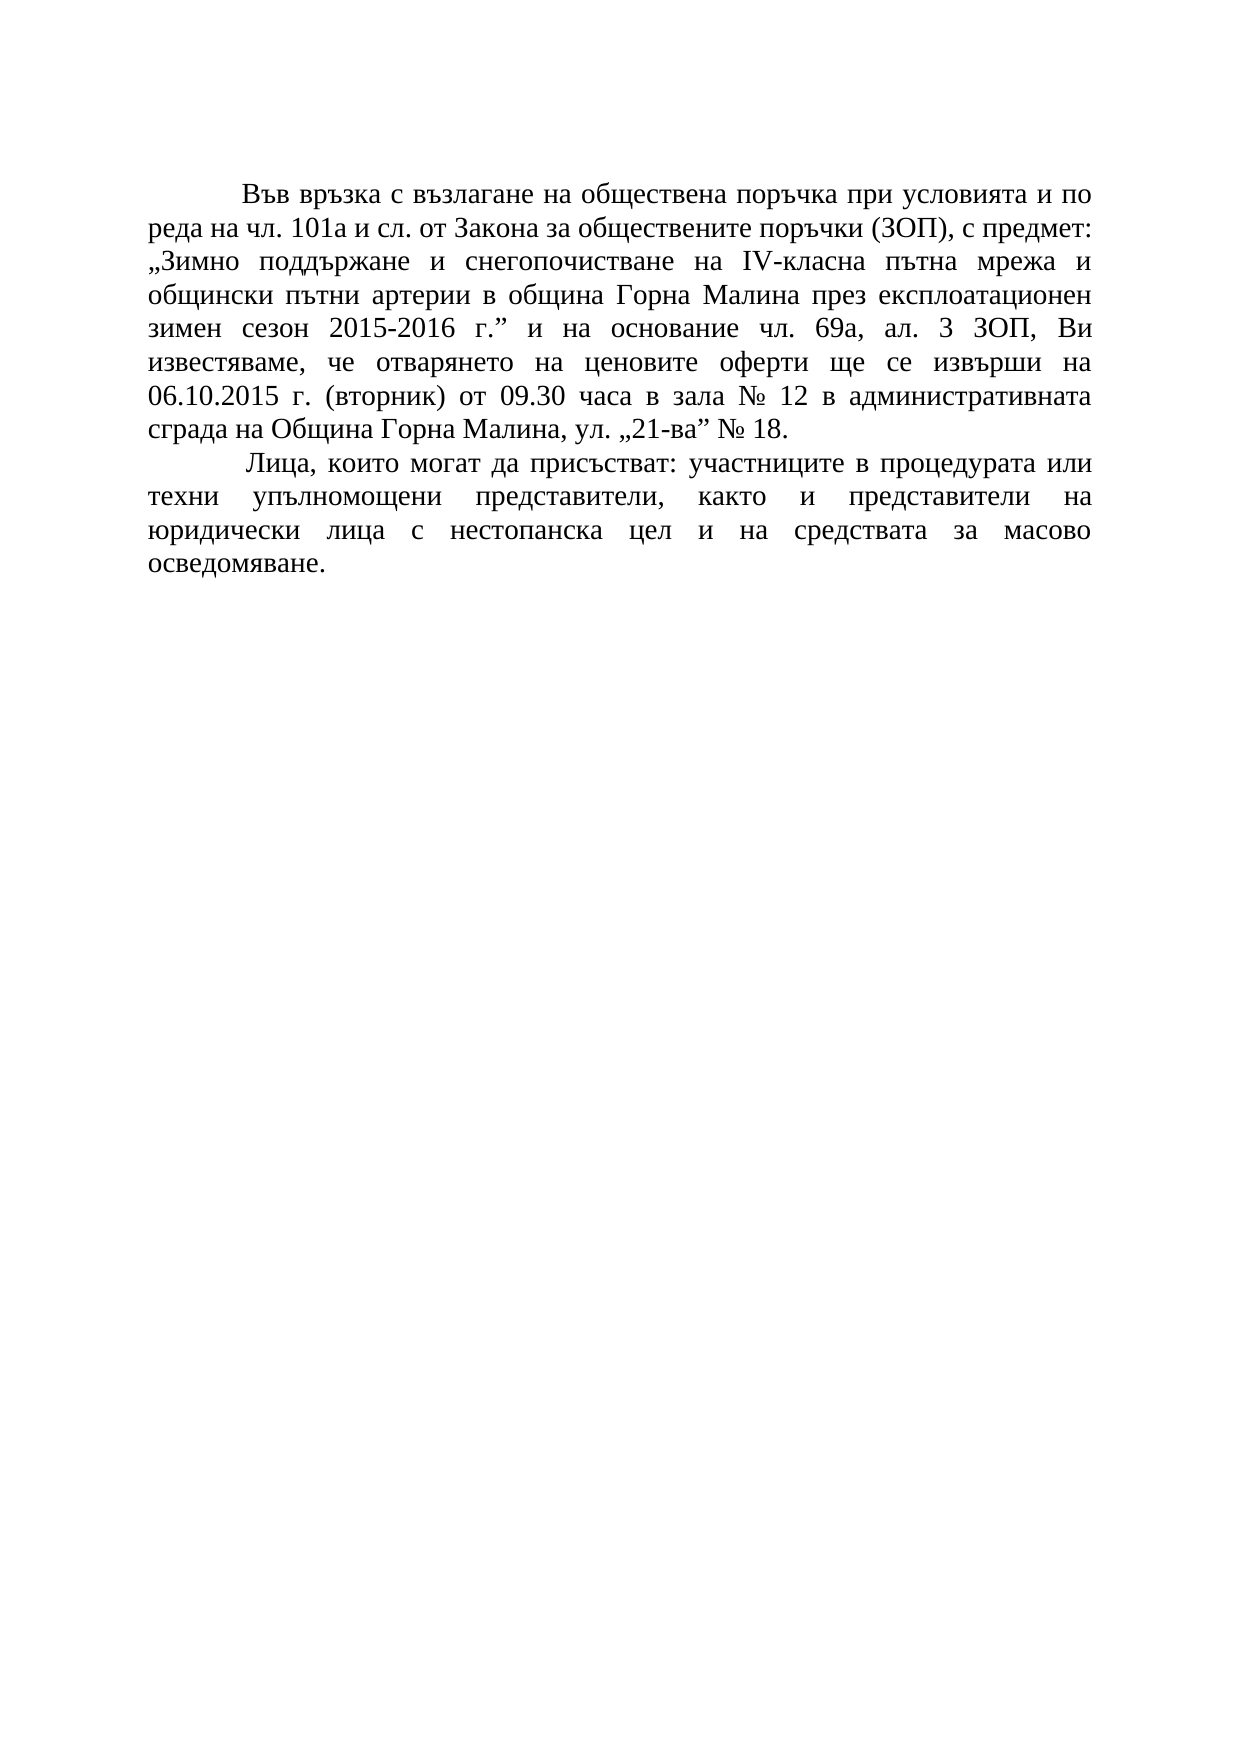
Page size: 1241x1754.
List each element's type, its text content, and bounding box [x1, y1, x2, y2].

text Във връзка с възлагане на обществена поръчка при условията и по реда на чл. 101а и сл. от Закона за обществените поръчки (ЗОП), с предмет: „Зимно поддържане и снегопочистване на ІV-класна пътна мрежа и общински пътни артерии в община Горна Малина през експлоатационен зимен сезон 2015-2016 г.” и на основание чл. 69а, ал. 3 ЗОП, Ви известяваме, че отварянето на ценовите оферти ще се извърши на 06.10.2015 г. (вторник) от 09.30 часа в зала № 12 в административната сграда на Община Горна Малина, ул. „21-ва” № 18. [148, 176, 1093, 445]
text Лица, които могат да присъстват: участниците в процедурата или техни упълномощени представители, както и представители на юридически лица с нестопанска цел и на средствата за масово осведомяване. [148, 445, 1093, 579]
